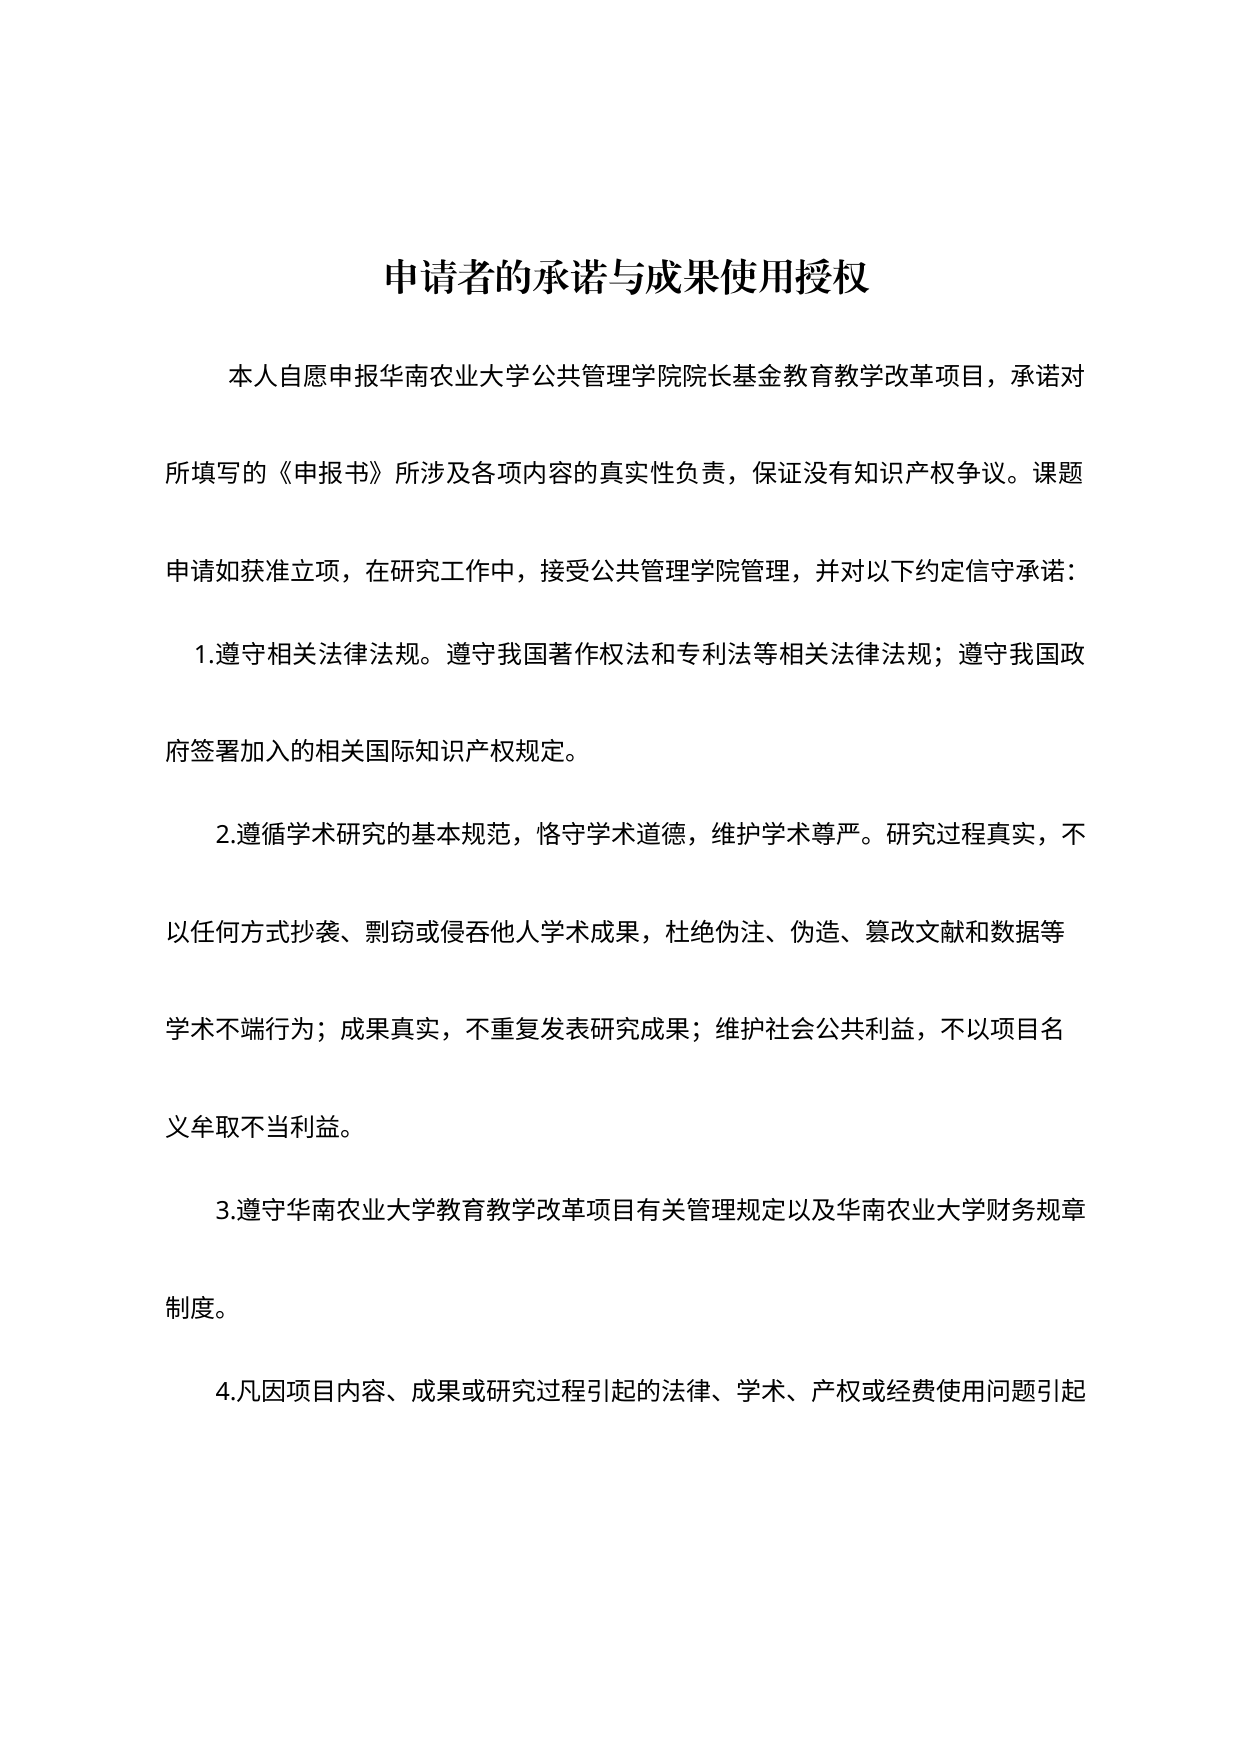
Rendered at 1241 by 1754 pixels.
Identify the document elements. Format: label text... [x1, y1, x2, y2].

text 3.遵守华南农业大学教育教学改革项目有关管理规定以及华南农业大学财务规章制度。 [165, 1176, 1087, 1339]
text 1.遵守相关法律法规。遵守我国著作权法和专利法等相关法律法规；遵守我国政府签署加入的相关国际知识产权规定。 [165, 620, 1087, 782]
text 本人自愿申报华南农业大学公共管理学院院长基金教育教学改革项目，承诺对所填写的《申报书》所涉及各项内容的真实性负责，保证没有知识产权争议。课题申请如获准立项，在研究工作中，接受公共管理学院管理，并对以下约定信守承诺： [165, 342, 1087, 602]
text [165, 1357, 1087, 1422]
text 2.遵循学术研究的基本规范，恪守学术道德，维护学术尊严。研究过程真实，不以任何方式抄袭、剽窃或侵吞他人学术成果，杜绝伪注、伪造、篡改文献和数据等学术不端行为；成果真实，不重复发表研究成果；维护社会公共利益，不以项目名义牟取不当利益。 [165, 801, 1087, 1158]
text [165, 248, 1087, 313]
